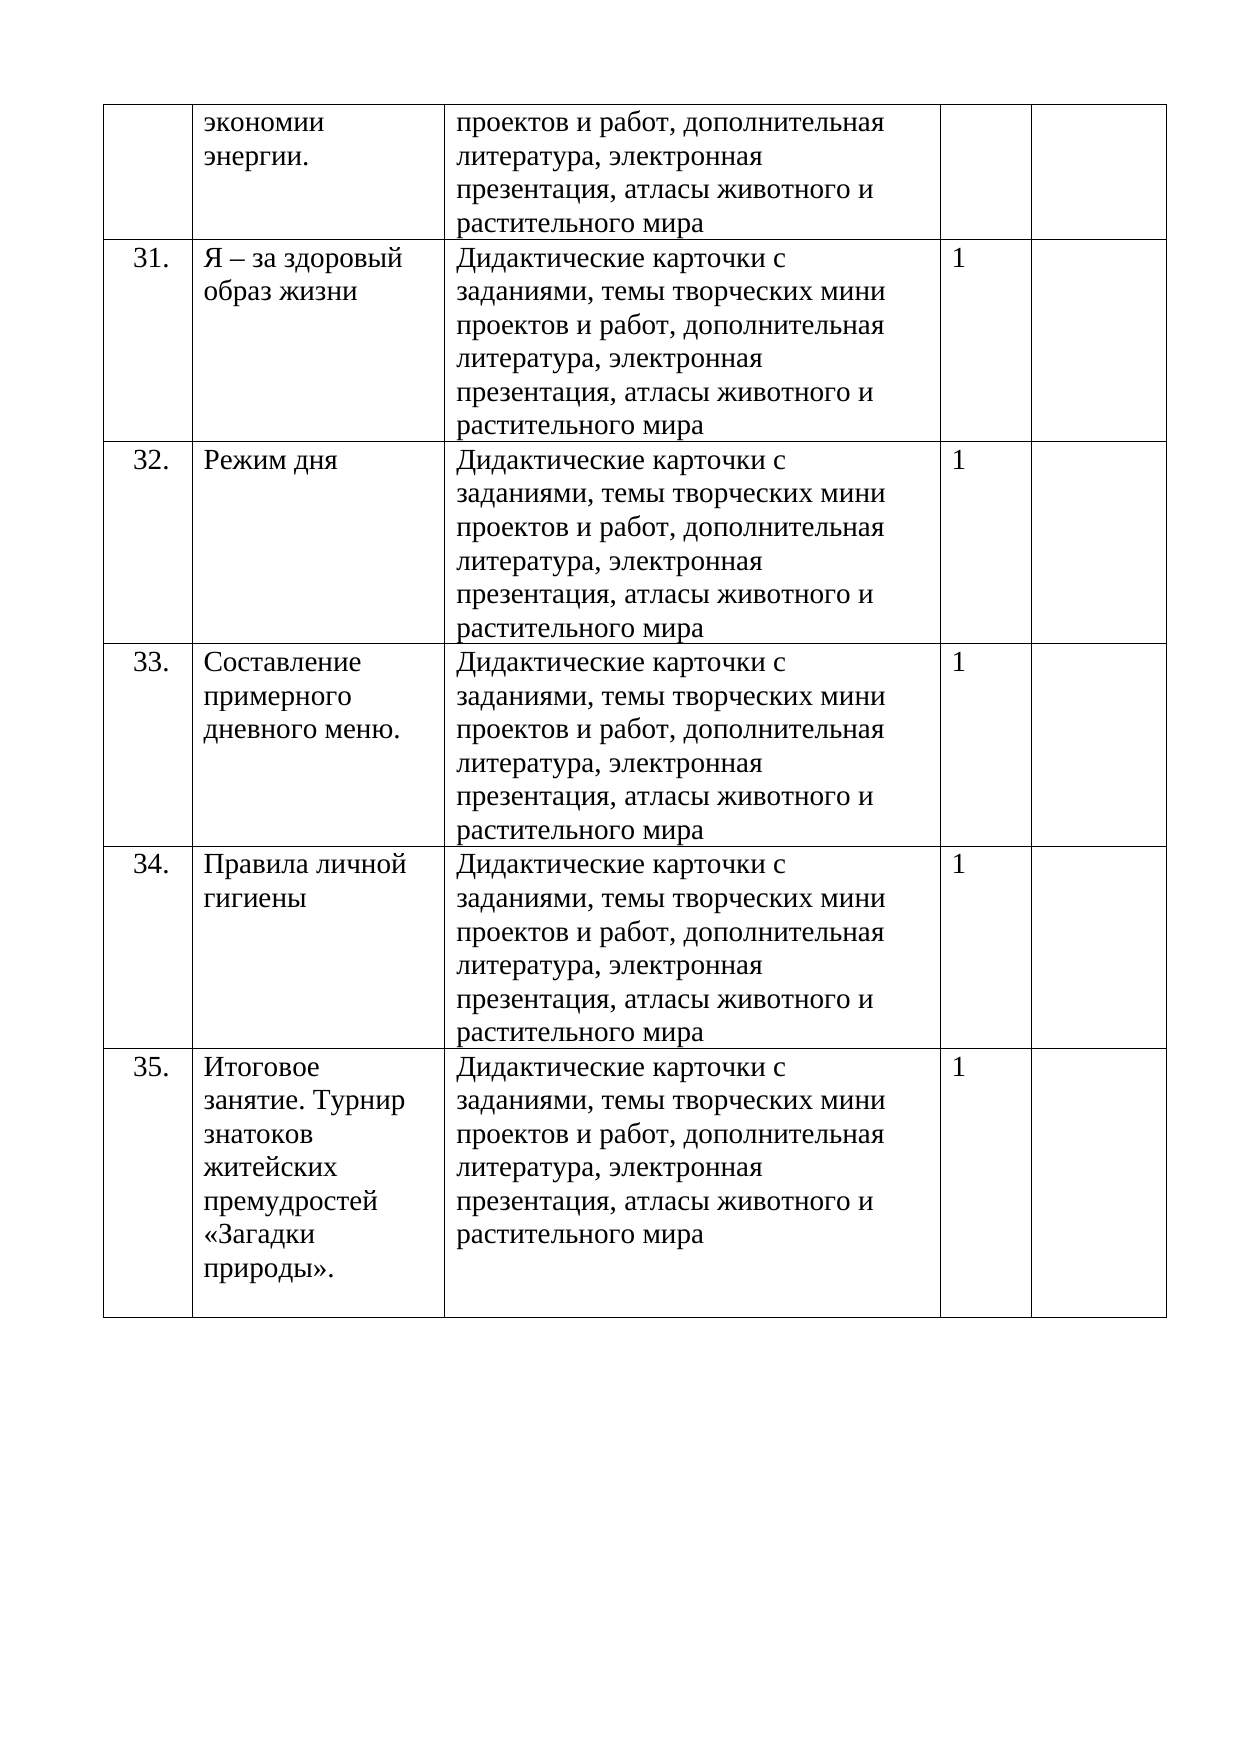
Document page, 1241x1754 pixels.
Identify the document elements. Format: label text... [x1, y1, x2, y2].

table_cell 1 [941, 442, 1031, 643]
table_cell [104, 644, 192, 846]
table_cell Составление примерного дневного меню. [193, 644, 444, 846]
table_cell 1 [941, 847, 1031, 1048]
table_cell Учимся у природы экономии энергии. [193, 105, 444, 239]
table_cell Я – за здоровый образ жизни [193, 240, 444, 441]
table_cell [104, 105, 192, 239]
table_cell [1032, 105, 1166, 239]
table_cell [104, 240, 192, 441]
table_cell [1032, 644, 1166, 846]
table_cell 1 [941, 644, 1031, 846]
table_cell Режим дня [193, 442, 444, 643]
table_cell 1 [941, 105, 1031, 239]
table_cell Итоговое занятие. Турнир знатоков житейских премудростей «Загадки природы». [193, 1049, 444, 1317]
table_cell [104, 847, 192, 1048]
table_cell [1032, 1049, 1166, 1317]
table_cell [104, 1049, 192, 1317]
table_cell 1 [941, 1049, 1031, 1317]
table_cell [1032, 442, 1166, 643]
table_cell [445, 105, 940, 239]
table_cell [1032, 847, 1166, 1048]
table_cell [104, 442, 192, 643]
table_cell 1 [941, 240, 1031, 441]
table_cell Правила личной гигиены [193, 847, 444, 1048]
table_cell [1032, 240, 1166, 441]
